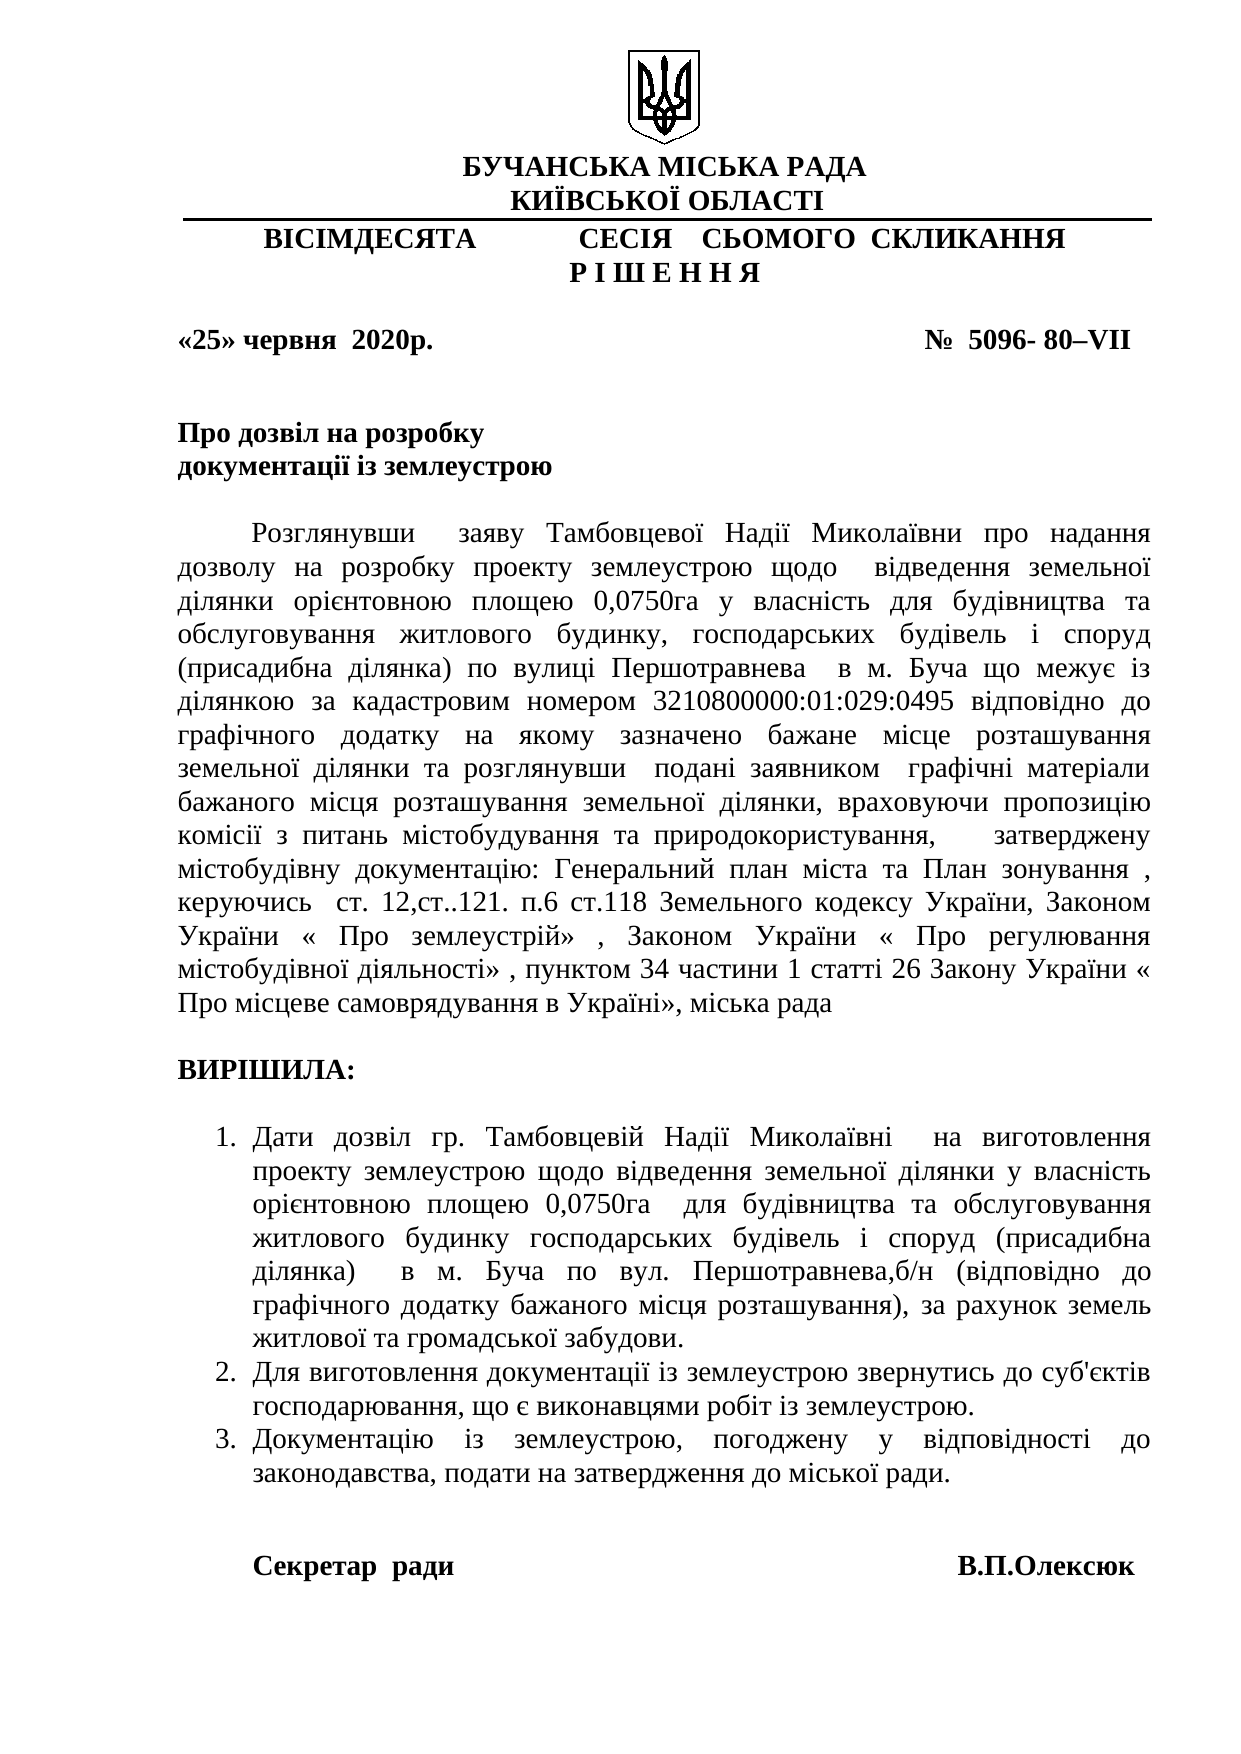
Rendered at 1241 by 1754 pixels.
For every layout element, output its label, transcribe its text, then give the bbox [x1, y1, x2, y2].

text Р І Ш Е Н Н Я [177, 255, 1152, 288]
text ВІСІМДЕСЯТА СЕСІЯ СЬОМОГО СКЛИКАННЯ [177, 221, 1152, 255]
list Дати дозвіл гр. Тамбовцевій Надії Миколаївні на виготовлення проекту землеустрою щодо відведення земельної ділянки у власність орієнтовною площею 0,0750га для будівництва та обслуговування житлового будинку господарських будівель і споруд (присадибна ділянка) в м. Буча по вул. Першотравнева,б/н (відповідно до графічного додатку бажаного місця розташування), за рахунок земель житлової та громадської забудови. [215, 1119, 1152, 1354]
list Для виготовлення документації із землеустрою звернутись до суб'єктів господарювання, що є виконавцями робіт із землеустрою. [215, 1354, 1152, 1421]
list Секретар ради В.П.Олексюк [252, 1548, 1152, 1581]
text ВИРІШИЛА: [177, 1052, 1152, 1086]
text БУЧАНСЬКА МІСЬКА РАДА [177, 149, 1152, 183]
text Про дозвіл на розробку [177, 415, 1152, 448]
list Документацію із землеустрою, погоджену у відповідності до законодавства, подати на затвердження до міської ради. [215, 1421, 1152, 1488]
text документації із землеустрою [177, 448, 1152, 482]
text Розглянувши заяву Тамбовцевої Надії Миколаївни про надання дозволу на розробку проекту землеустрою щодо відведення земельної ділянки орієнтовною площею 0,0750га у власність для будівництва та обслуговування житлового будинку, господарських будівель і споруд (присадибна ділянка) по вулиці Першотравнева в м. Буча що межує із ділянкою за кадастровим номером 3210800000:01:029:0495 відповідно до графічного додатку на якому зазначено бажане місце розташування земельної ділянки та розглянувши подані заявником графічні матеріали бажаного місця розташування земельної ділянки, враховуючи пропозицію комісії з питань містобудування та природокористування, затверджену містобудівну документацію: Генеральний план міста та План зонування , керуючись ст. 12,ст..121. п.6 ст.118 Земельного кодексу України, Законом України « Про землеустрій» , Законом України « Про регулювання містобудівної діяльності» , пунктом 34 частини 1 статті 26 Закону України « Про місцеве самоврядування в Україні», міська рада [177, 516, 1152, 1019]
text «25» червня 2020р. № 5096- 80–VІІ [177, 322, 1152, 356]
text КИЇВСЬКОЇ ОБЛАСТІ [183, 183, 1152, 218]
